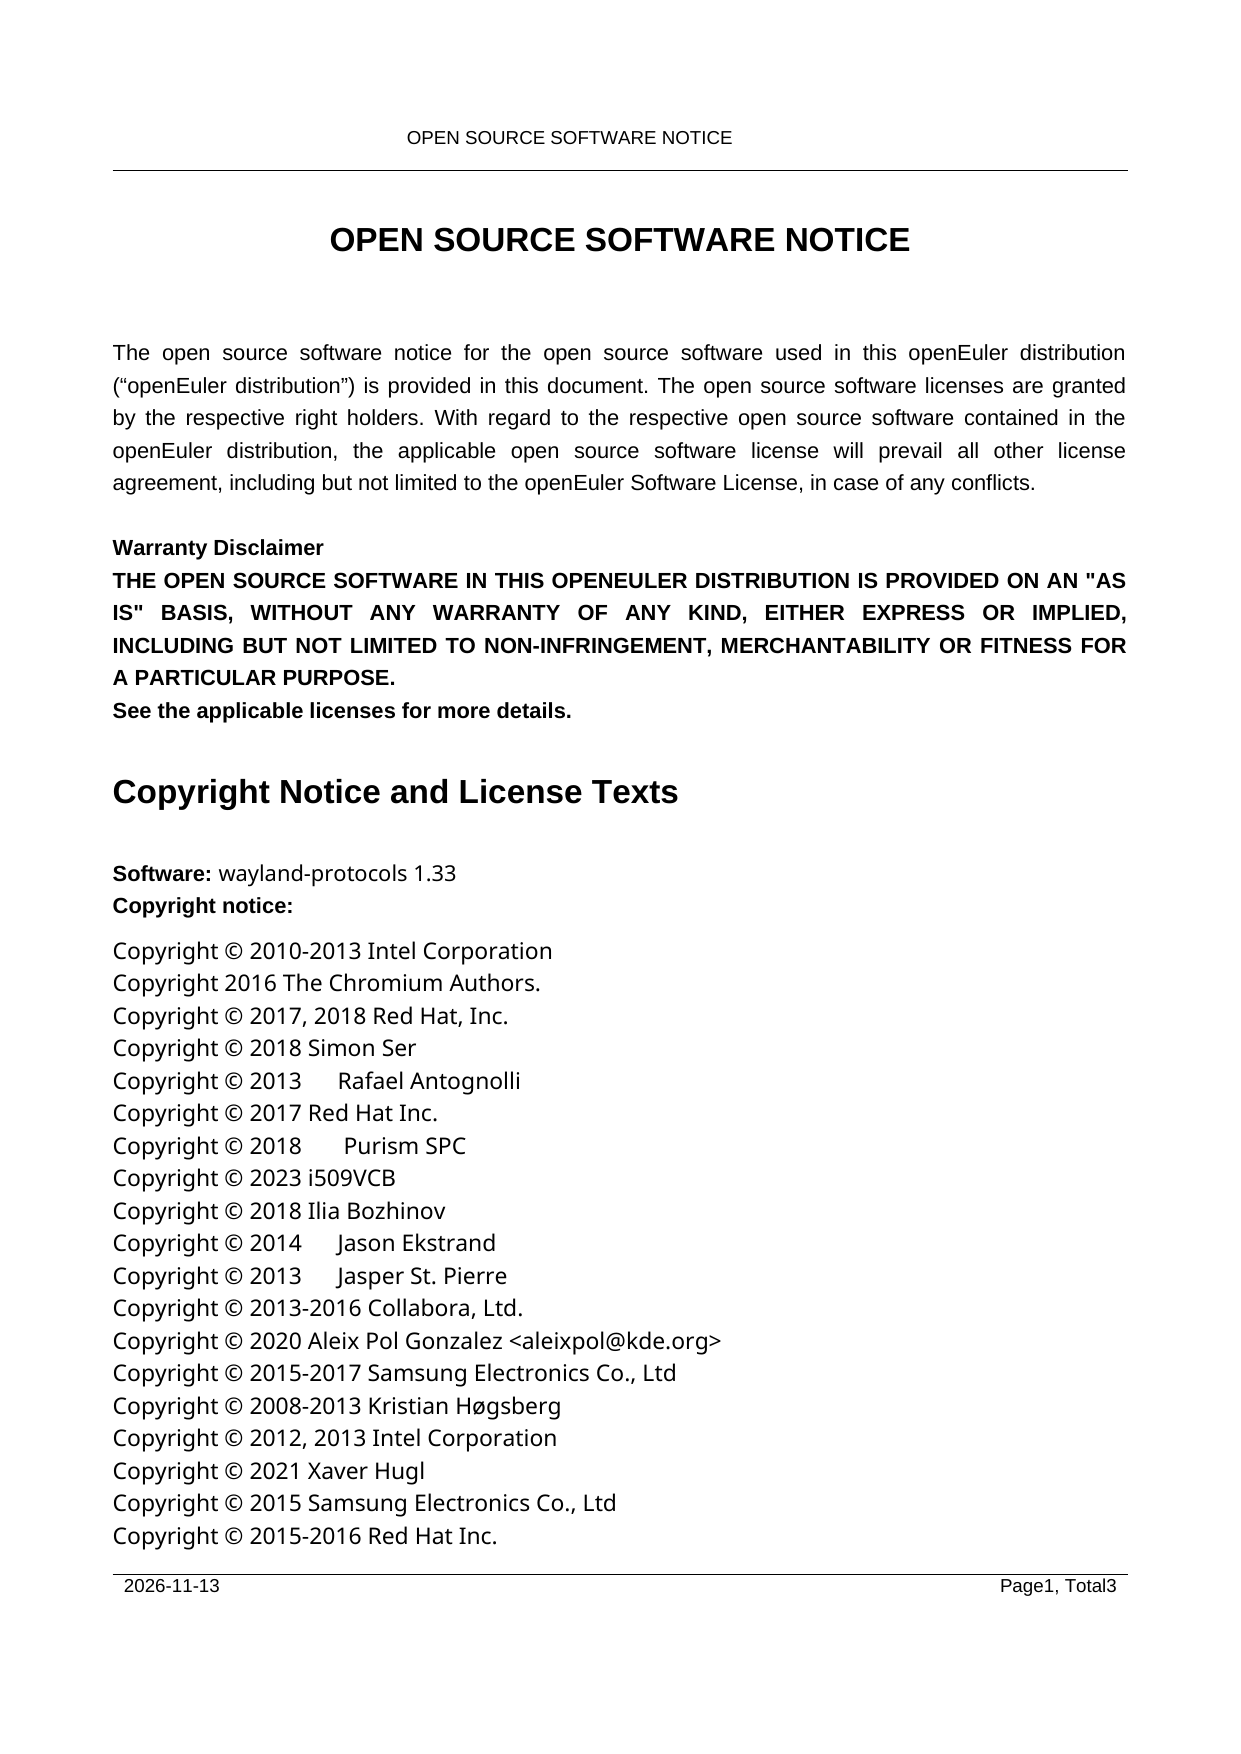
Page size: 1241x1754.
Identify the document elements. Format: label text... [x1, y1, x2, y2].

text Copyright Notice and License Texts [112, 759, 1128, 824]
title Software: wayland-protocols 1.33 [112, 856, 1128, 889]
text OPEN SOURCE SOFTWARE NOTICE [112, 206, 1128, 271]
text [112, 934, 1128, 1551]
text THE OPEN SOURCE SOFTWARE IN THIS OPENEULER DISTRIBUTION IS PROVIDED ON AN "AS IS" BASIS, WITHOUT ANY WARRANTY OF ANY KIND, EITHER EXPRESS OR IMPLIED, INCLUDING BUT NOT LIMITED TO NON-INFRINGEMENT, MERCHANTABILITY OR FITNESS FOR A PARTICULAR PURPOSE. See the applicable licenses for more details. [112, 564, 1128, 726]
text The open source software notice for the open source software used in this openEuler distribution (“openEuler distribution”) is provided in this document. The open source software licenses are granted by the respective right holders. With regard to the respective open source software contained in the openEuler distribution, the applicable open source software license will prevail all other license agreement, including but not limited to the openEuler Software License, in case of any conflicts. [112, 336, 1128, 499]
text Copyright notice: [112, 889, 1128, 921]
text Warranty Disclaimer [112, 531, 1128, 564]
